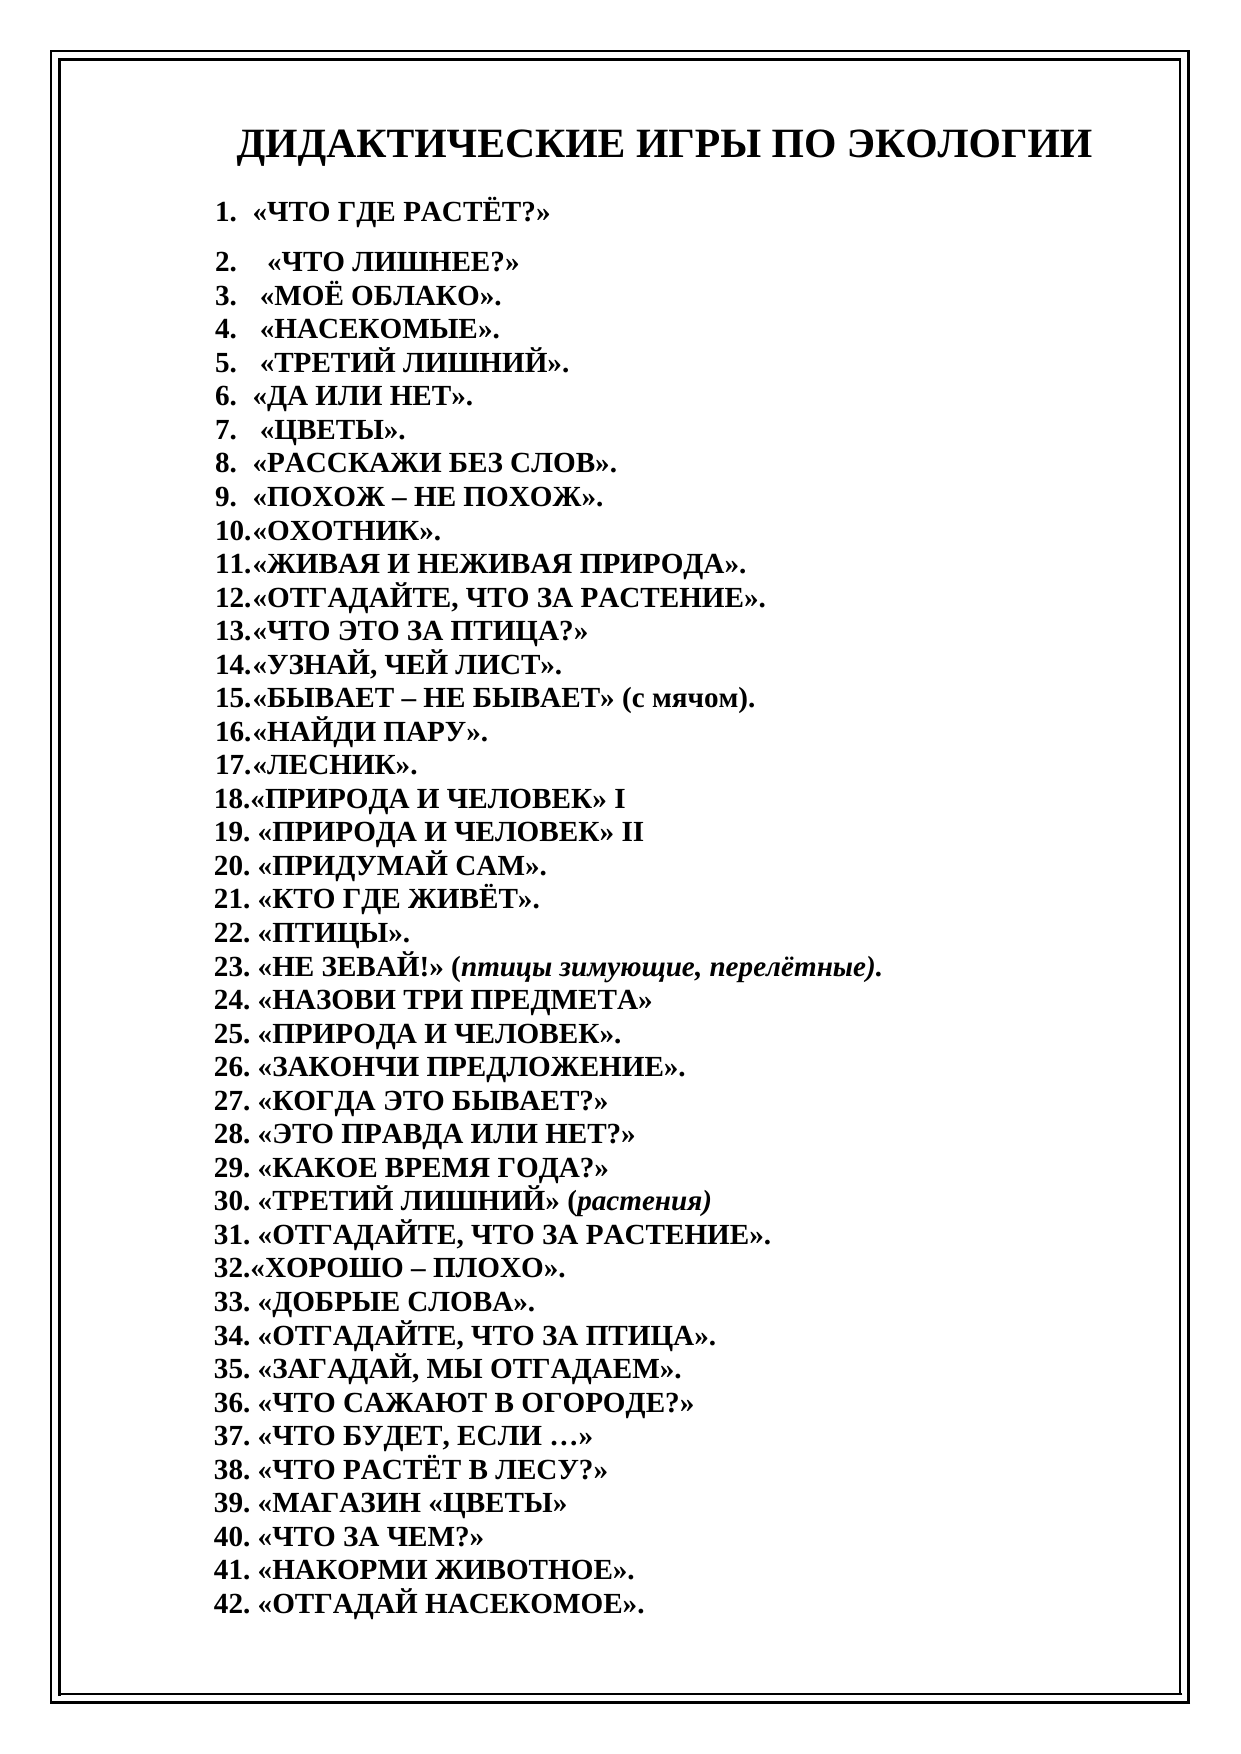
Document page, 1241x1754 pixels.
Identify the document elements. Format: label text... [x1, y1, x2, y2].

list 40. «ЧТО ЗА ЧЕМ?» [177, 1519, 1152, 1552]
list «ЧТО ЭТО ЗА ПТИЦА?» [215, 613, 1152, 647]
list «РАССКАЖИ БЕЗ СЛОВ». [215, 446, 1152, 479]
list 18.«ПРИРОДА И ЧЕЛОВЕК» I [177, 781, 1152, 814]
list «ДА ИЛИ НЕТ». [215, 378, 1152, 412]
list «ЧТО ГДЕ РАСТЁТ?» [215, 194, 1152, 228]
list 23. «НЕ ЗЕВАЙ!» (птицы зимующие, перелётные). [177, 949, 1152, 982]
list 41. «НАКОРМИ ЖИВОТНОЕ». [177, 1552, 1152, 1586]
list 26. «ЗАКОНЧИ ПРЕДЛОЖЕНИЕ». [177, 1049, 1152, 1083]
list 34. «ОТГАДАЙТЕ, ЧТО ЗА ПТИЦА». [177, 1318, 1152, 1351]
list 39. «МАГАЗИН «ЦВЕТЫ» [177, 1485, 1152, 1519]
list «НАЙДИ ПАРУ». [215, 714, 1152, 747]
list «ПОХОЖ – НЕ ПОХОЖ». [215, 479, 1152, 513]
list 42. «ОТГАДАЙ НАСЕКОМОЕ». [177, 1586, 1152, 1619]
list «ЖИВАЯ И НЕЖИВАЯ ПРИРОДА». [215, 546, 1152, 580]
list 37. «ЧТО БУДЕТ, ЕСЛИ …» [177, 1418, 1152, 1452]
list «ЧТО ЛИШНЕЕ?» [215, 244, 1152, 278]
list 32.«ХОРОШО – ПЛОХО». [177, 1251, 1152, 1284]
list «МОЁ ОБЛАКО». [215, 278, 1152, 311]
list «БЫВАЕТ – НЕ БЫВАЕТ» (с мячом). [215, 680, 1152, 714]
list 27. «КОГДА ЭТО БЫВАЕТ?» [177, 1083, 1152, 1116]
list «ОТГАДАЙТЕ, ЧТО ЗА РАСТЕНИЕ». [215, 580, 1152, 613]
list 19. «ПРИРОДА И ЧЕЛОВЕК» II [177, 814, 1152, 848]
text ДИДАКТИЧЕСКИЕ ИГРЫ ПО ЭКОЛОГИИ [177, 118, 1152, 166]
list «ОХОТНИК». [215, 513, 1152, 546]
list 25. «ПРИРОДА И ЧЕЛОВЕК». [177, 1016, 1152, 1049]
list 36. «ЧТО САЖАЮТ В ОГОРОДЕ?» [177, 1385, 1152, 1418]
list 20. «ПРИДУМАЙ САМ». [177, 848, 1152, 882]
list 38. «ЧТО РАСТЁТ В ЛЕСУ?» [177, 1452, 1152, 1485]
list 24. «НАЗОВИ ТРИ ПРЕДМЕТА» [177, 982, 1152, 1016]
list 21. «КТО ГДЕ ЖИВЁТ». [177, 882, 1152, 915]
list 22. «ПТИЦЫ». [177, 915, 1152, 949]
list 29. «КАКОЕ ВРЕМЯ ГОДА?» [177, 1150, 1152, 1183]
list «УЗНАЙ, ЧЕЙ ЛИСТ». [215, 647, 1152, 680]
list 33. «ДОБРЫЕ СЛОВА». [177, 1284, 1152, 1318]
list 28. «ЭТО ПРАВДА ИЛИ НЕТ?» [177, 1116, 1152, 1150]
list 31. «ОТГАДАЙТЕ, ЧТО ЗА РАСТЕНИЕ». [177, 1217, 1152, 1251]
list «ЛЕСНИК». [215, 747, 1152, 781]
list 35. «ЗАГАДАЙ, МЫ ОТГАДАЕМ». [177, 1351, 1152, 1385]
list «НАСЕКОМЫЕ». [215, 311, 1152, 345]
list 30. «ТРЕТИЙ ЛИШНИЙ» (растения) [177, 1183, 1152, 1217]
list «ТРЕТИЙ ЛИШНИЙ». [215, 345, 1152, 378]
list «ЦВЕТЫ». [215, 412, 1152, 446]
